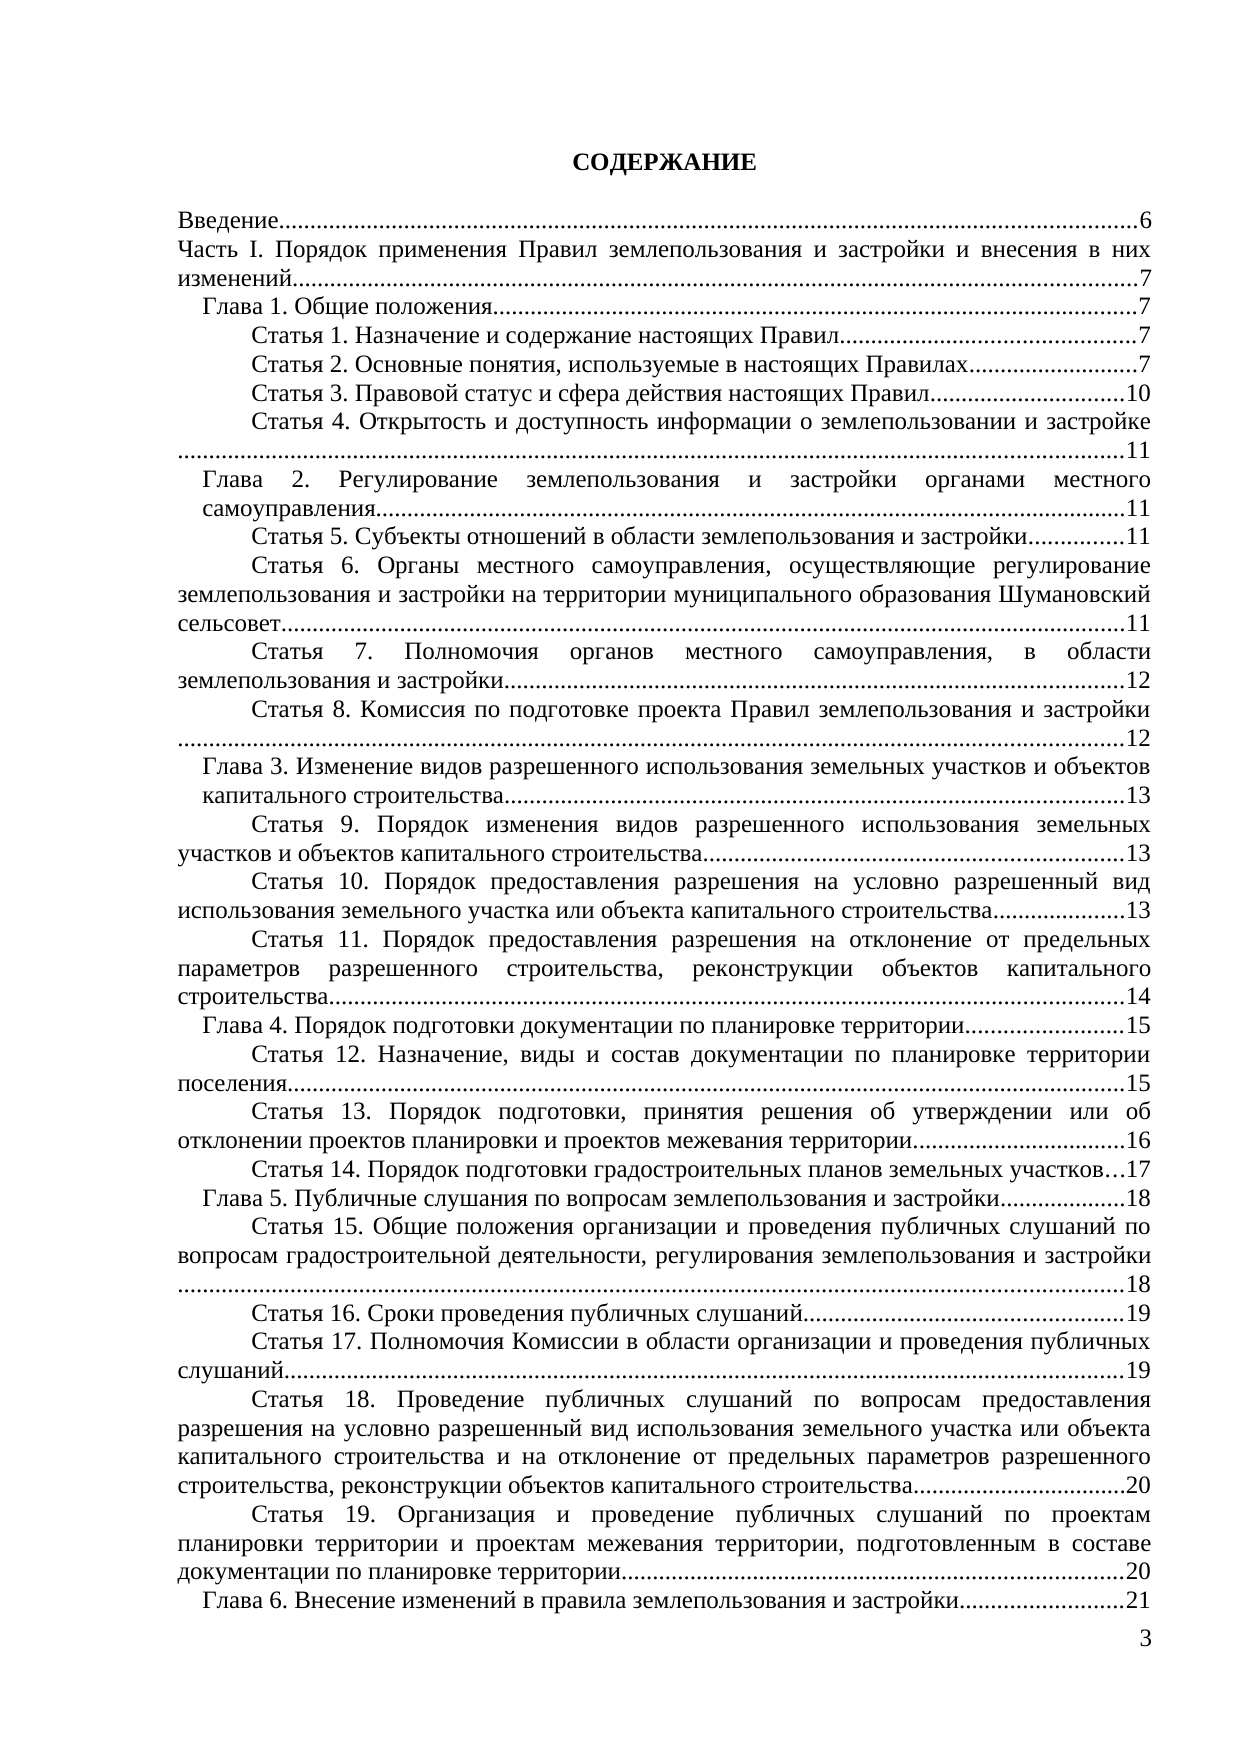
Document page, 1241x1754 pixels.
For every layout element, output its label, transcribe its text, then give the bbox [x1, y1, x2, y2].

text Глава 6. Внесение изменений в правила землепользования и застройки 21 [202, 1585, 1152, 1614]
text Статья 8. Комиссия по подготовке проекта Правил землепользования и застройки 12 [177, 694, 1152, 751]
text Глава 3. Изменение видов разрешенного использования земельных участков и объектов капитального строительства 13 [202, 751, 1152, 809]
text Статья 19. Организация и проведение публичных слушаний по проектам планировки территории и проектам межевания территории, подготовленным в составе документации по планировке территории 20 [177, 1499, 1152, 1585]
text Статья 2. Основные понятия, используемые в настоящих Правилах 7 [177, 349, 1152, 378]
text Глава 1. Общие положения 7 [202, 291, 1152, 320]
text СОДЕРЖАНИЕ [177, 147, 1152, 176]
text Статья 14. Порядок подготовки градостроительных планов земельных участков 17 [177, 1154, 1152, 1183]
text Статья 1. Назначение и содержание настоящих Правил 7 [177, 320, 1152, 349]
text Статья 7. Полномочия органов местного самоуправления, в области землепользования и застройки 12 [177, 636, 1152, 694]
text Статья 15. Общие положения организации и проведения публичных слушаний по вопросам градостроительной деятельности, регулирования землепользования и застройки 18 [177, 1211, 1152, 1298]
text Статья 12. Назначение, виды и состав документации по планировке территории поселения 15 [177, 1039, 1152, 1096]
text Статья 3. Правовой статус и сфера действия настоящих Правил 10 [177, 378, 1152, 406]
text Статья 9. Порядок изменения видов разрешенного использования земельных участков и объектов капитального строительства 13 [177, 809, 1152, 866]
text Статья 10. Порядок предоставления разрешения на условно разрешенный вид использования земельного участка или объекта капитального строительства 13 [177, 866, 1152, 924]
text Статья 18. Проведение публичных слушаний по вопросам предоставления разрешения на условно разрешенный вид использования земельного участка или объекта капитального строительства и на отклонение от предельных параметров разрешенного строительства, реконструкции объектов капитального строительства 20 [177, 1384, 1152, 1499]
text Статья 4. Открытость и доступность информации о землепользовании и застройке 11 [177, 406, 1152, 464]
text Глава 5. Публичные слушания по вопросам землепользования и застройки 18 [202, 1183, 1152, 1211]
text Статья 11. Порядок предоставления разрешения на отклонение от предельных параметров разрешенного строительства, реконструкции объектов капитального строительства 14 [177, 924, 1152, 1010]
text Глава 2. Регулирование землепользования и застройки органами местного самоуправления 11 [202, 464, 1152, 521]
text Введение 6 [177, 205, 1152, 234]
text Статья 5. Субъекты отношений в области землепользования и застройки 11 [177, 521, 1152, 550]
text Статья 16. Сроки проведения публичных слушаний. 19 [177, 1298, 1152, 1326]
text Статья 17. Полномочия Комиссии в области организации и проведения публичных слушаний 19 [177, 1326, 1152, 1384]
text Часть I. Порядок применения Правил землепользования и застройки и внесения в них изменений 7 [177, 234, 1152, 291]
text Статья 6. Органы местного самоуправления, осуществляющие регулирование землепользования и застройки на территории муниципального образования Шумановский сельсовет 11 [177, 550, 1152, 636]
text Статья 13. Порядок подготовки, принятия решения об утверждении или об отклонении проектов планировки и проектов межевания территории. 16 [177, 1096, 1152, 1154]
text Глава 4. Порядок подготовки документации по планировке территории 15 [202, 1010, 1152, 1039]
